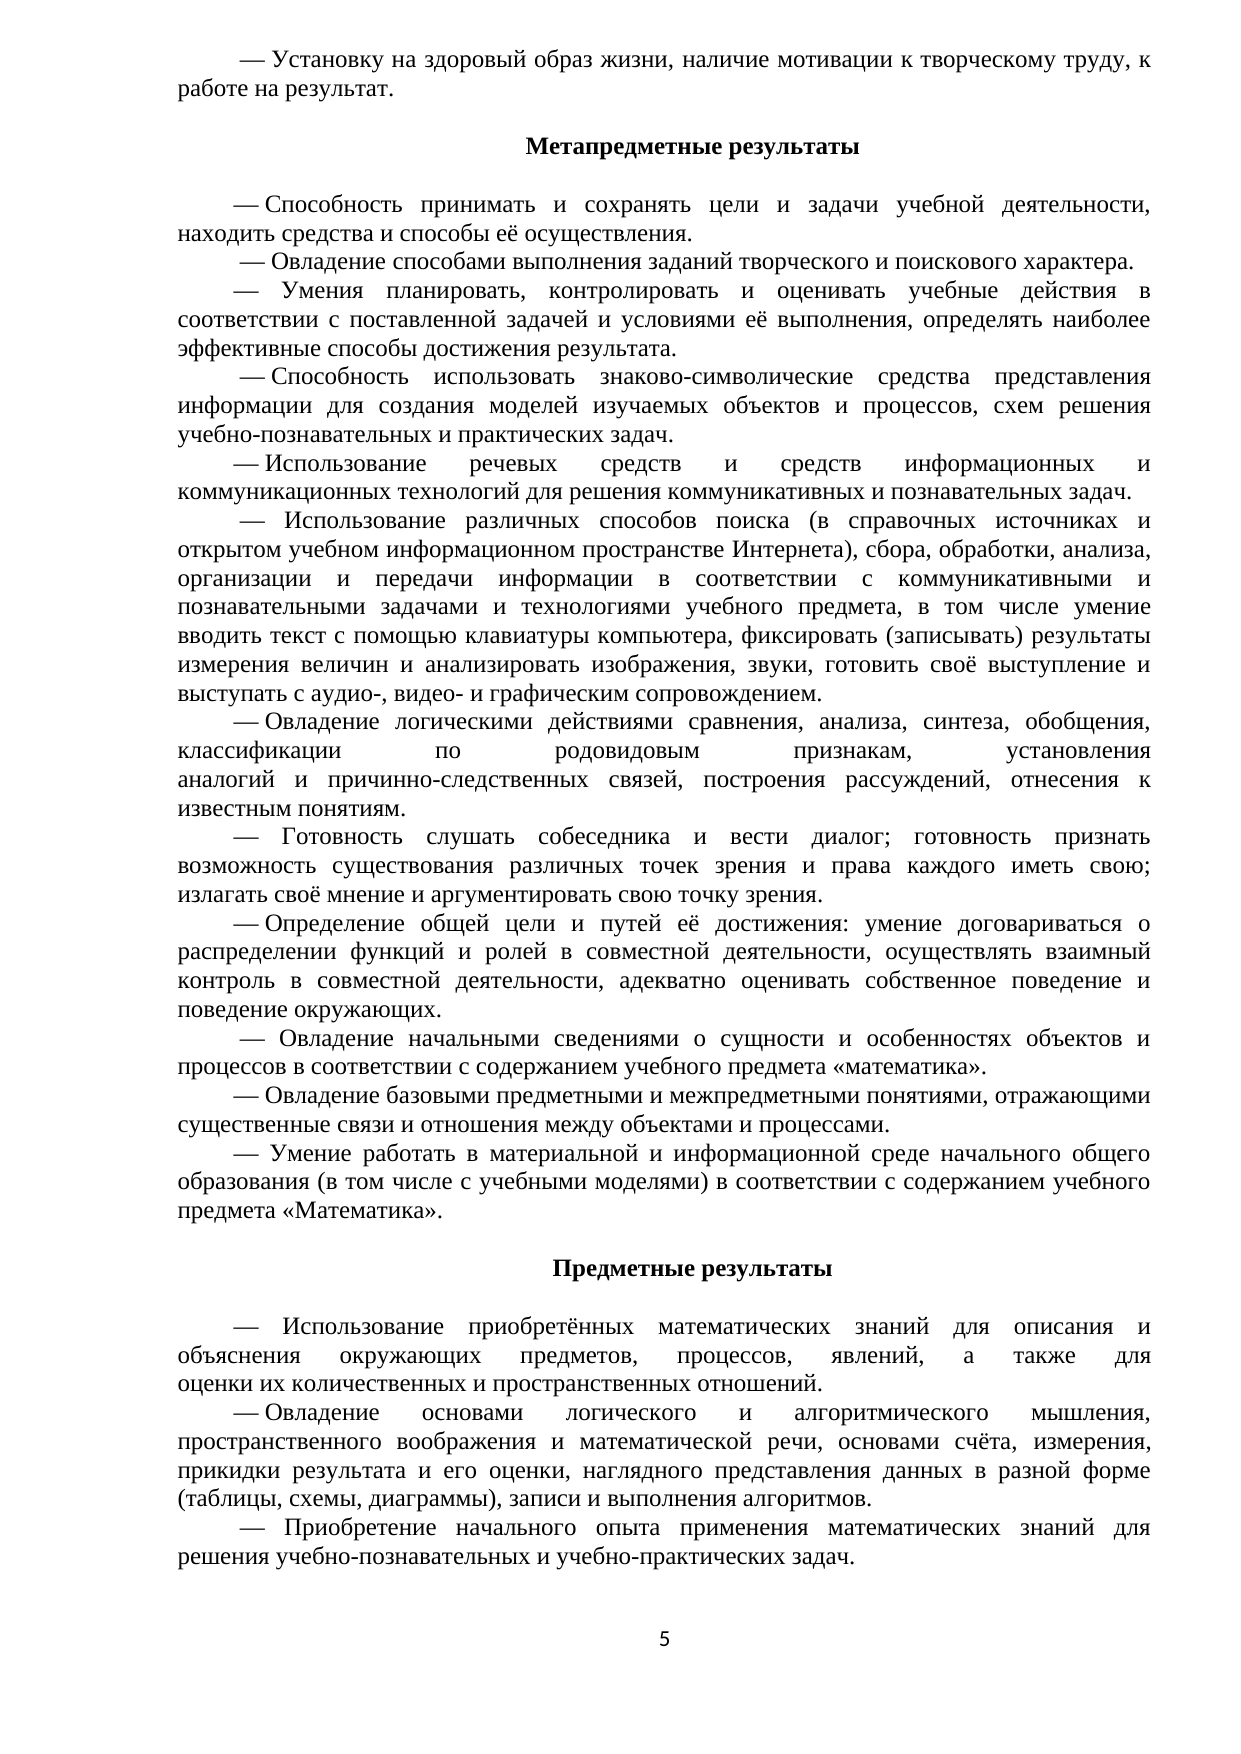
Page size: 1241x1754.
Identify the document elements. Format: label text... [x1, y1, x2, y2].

text — Использование приобретённых математических знаний для описания и объяснения окружающих предметов, процессов, явлений, а также для оценки их количественных и пространственных отношений. [177, 1311, 1152, 1397]
text — Умение работать в материальной и информационной среде начального общего образования (в том числе с учебными моделями) в соответствии с содержанием учебного предмета «Математика». [177, 1138, 1152, 1224]
text — Использование речевых средств и средств информационных и коммуникационных технологий для решения коммуникативных и познавательных задач. [177, 448, 1152, 505]
text — Овладение способами выполнения заданий творческого и поискового характера. [177, 246, 1152, 275]
text — Готовность слушать собеседника и вести диалог; готовность признать возможность существования различных точек зрения и права каждого иметь свою; излагать своё мнение и аргументировать свою точку зрения. [177, 821, 1152, 908]
text — Овладение основами логического и алгоритмического мышления, пространственного воображения и математической речи, основами счёта, измерения, прикидки результата и его оценки, наглядного представления данных в разной форме (таблицы, схемы, диаграммы), записи и выполнения алгоритмов. [177, 1397, 1152, 1512]
text — Способность использовать знаково-символические средства представления информации для создания моделей изучаемых объектов и процессов, схем решения учебно-познавательных и практических задач. [177, 361, 1152, 448]
text — Овладение базовыми предметными и межпредметными понятиями, отражающими существенные связи и отношения между объектами и процессами. [177, 1080, 1152, 1138]
text — Овладение логическими действиями сравнения, анализа, синтеза, обобщения, классификации по родовидовым признакам, установления аналогий и причинно-следственных связей, построения рассуждений, отнесения к известным понятиям. [177, 706, 1152, 821]
text Метапредметные результаты [177, 131, 1152, 160]
text — Овладение начальными сведениями о сущности и особенностях объектов и процессов в соответствии с содержанием учебного предмета «математика». [177, 1023, 1152, 1080]
text — Приобретение начального опыта применения математических знаний для решения учебно-познавательных и учебно-практических задач. [177, 1512, 1152, 1570]
text — Определение общей цели и путей её достижения: умение договариваться о распределении функций и ролей в совместной деятельности, осуществлять взаимный контроль в совместной деятельности, адекватно оценивать собственное поведение и поведение окружающих. [177, 908, 1152, 1023]
text — Использование различных способов поиска (в справочных источниках и открытом учебном информационном пространстве Интернета), сбора, обработки, анализа, организации и передачи информации в соответствии с коммуникативными и познавательными задачами и технологиями учебного предмета, в том числе умение вводить текст с помощью клавиатуры компьютера, фиксировать (записывать) результаты измерения величин и анализировать изображения, звуки, готовить своё выступление и выступать с аудио-, видео- и графическим сопровождением. [177, 505, 1152, 706]
text — Способность принимать и сохранять цели и задачи учебной деятельности, находить средства и способы её осуществления. [177, 189, 1152, 246]
text — Умения планировать, контролировать и оценивать учебные действия в соответствии с поставленной задачей и условиями её выполнения, определять наиболее эффективные способы достижения результата. [177, 275, 1152, 361]
text Предметные результаты [177, 1253, 1152, 1282]
text — Установку на здоровый образ жизни, наличие мотивации к творческому труду, к работе на результат. [177, 44, 1152, 102]
